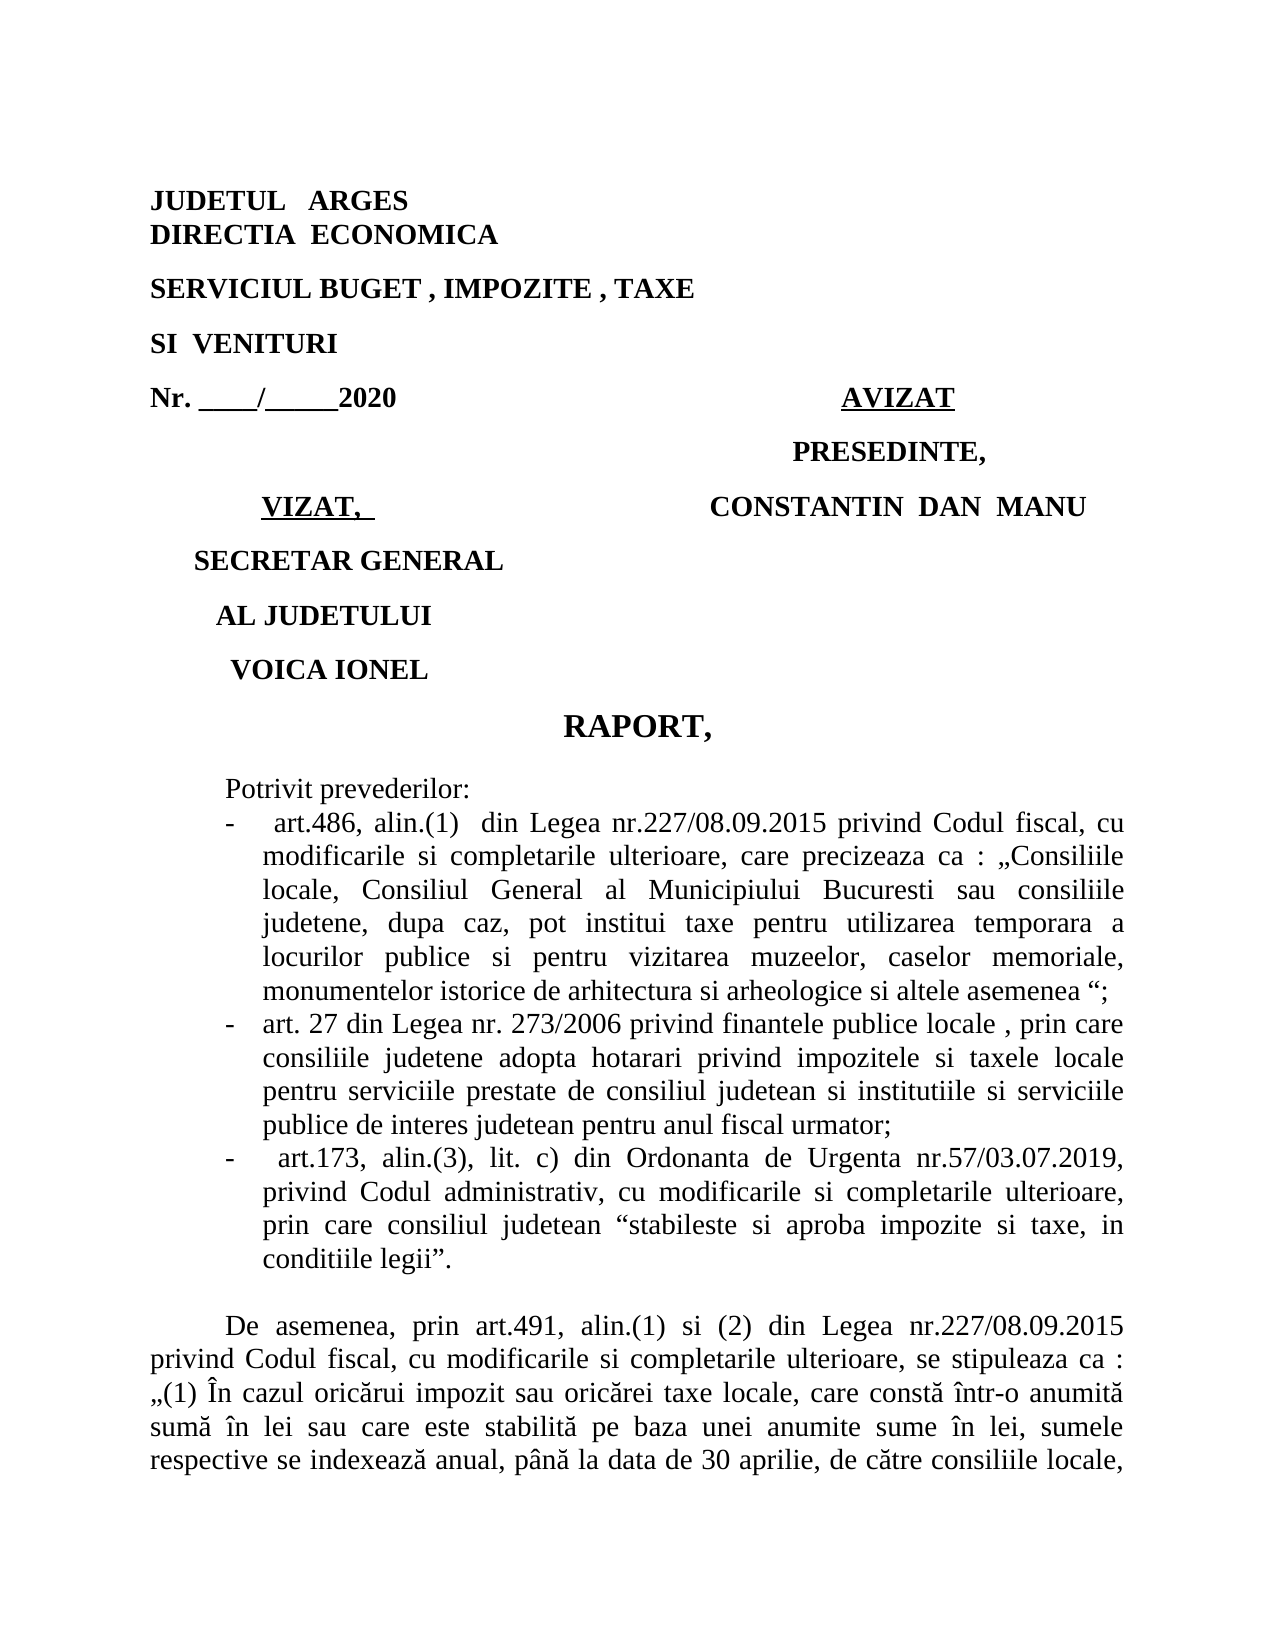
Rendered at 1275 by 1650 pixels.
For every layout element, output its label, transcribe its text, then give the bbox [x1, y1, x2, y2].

list art.173, alin.(3), lit. c) din Ordonanta de Urgenta nr.57/03.07.2019, privind Codul administrativ, cu modificarile si completarile ulterioare, prin care consiliul judetean “stabileste si aproba impozite si taxe, in conditiile legii”. [225, 1140, 1125, 1274]
text DIRECTIA ECONOMICA [150, 217, 1125, 251]
text Potrivit prevederilor: [150, 771, 1125, 805]
text VOICA IONEL [150, 652, 1125, 686]
text AL JUDETULUI [150, 598, 1125, 631]
text VIZAT, CONSTANTIN DAN MANU [150, 489, 1125, 522]
text RAPORT, [150, 706, 1125, 745]
subtitle JUDETUL ARGES [150, 183, 1125, 217]
list art.486, alin.(1) din Legea nr.227/08.09.2015 privind Codul fiscal, cu modificarile si completarile ulterioare, care precizeaza ca : „Consiliile locale, Consiliul General al Municipiului Bucuresti sau consiliile judetene, dupa caz, pot institui taxe pentru utilizarea temporara a locurilor publice si pentru vizitarea muzeelor, caselor memoriale, monumentelor istorice de arhitectura si arheologice si altele asemenea “; [225, 805, 1125, 1006]
text Nr. ____/_____2020 AVIZAT [150, 380, 1125, 414]
text SECRETAR GENERAL [150, 543, 1125, 577]
text SERVICIUL BUGET , IMPOZITE , TAXE [150, 271, 1125, 305]
list art. 27 din Legea nr. 273/2006 privind finantele publice locale , prin care consiliile judetene adopta hotarari privind impozitele si taxele locale pentru serviciile prestate de consiliul judetean si institutiile si serviciile publice de interes judetean pentru anul fiscal urmator; [225, 1006, 1125, 1140]
text PRESEDINTE, [150, 434, 1125, 468]
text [150, 1308, 1125, 1476]
text SI VENITURI [150, 326, 1125, 359]
